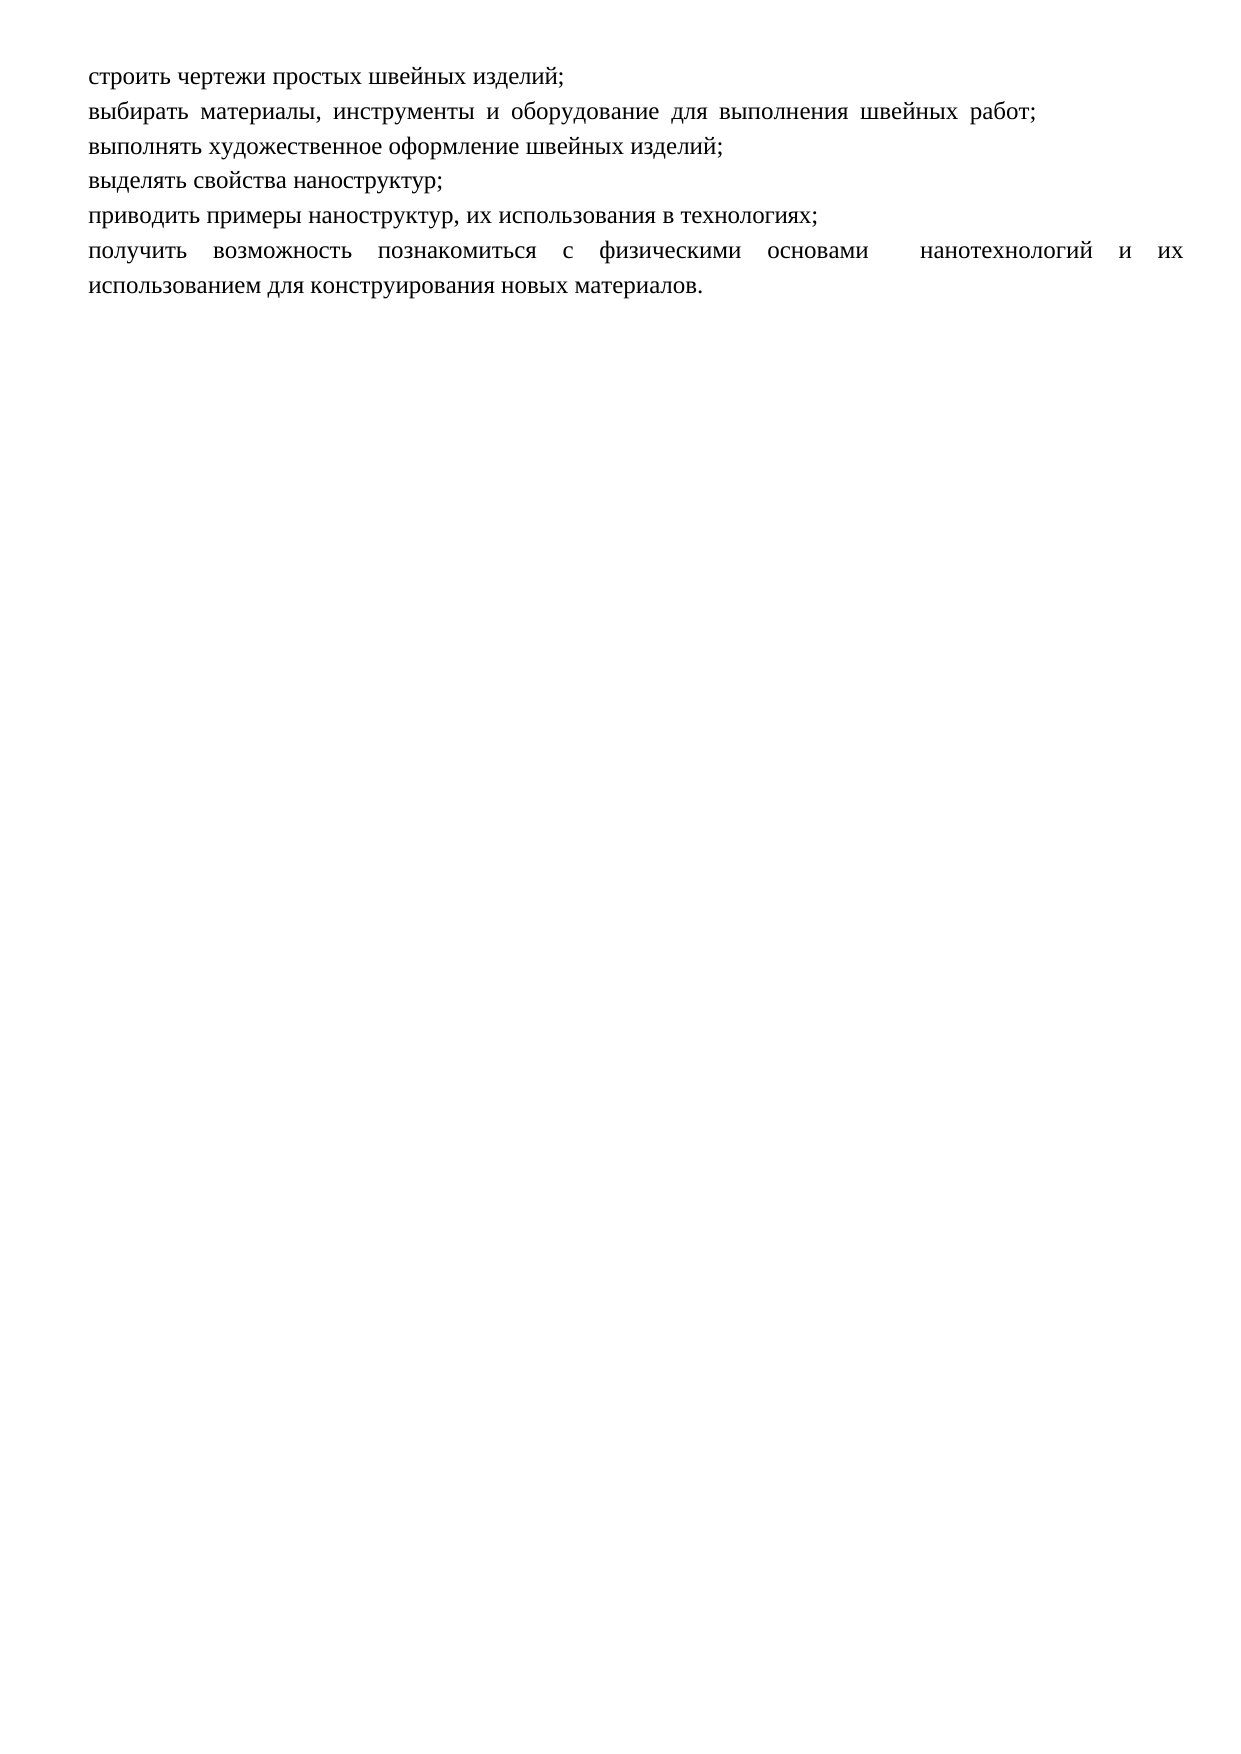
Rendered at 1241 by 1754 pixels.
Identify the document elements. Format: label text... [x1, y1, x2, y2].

text строить чертежи простых швейных изделий; [88, 61, 1184, 90]
text выбирать материалы, инструменты и оборудование для выполнения швейных работ; выполнять художественное оформление швейных изделий; [88, 96, 1036, 159]
text получить возможность познакомиться с физическими основами нанотехнологий и их использованием для конструирования новых материалов. [88, 235, 1184, 299]
text приводить примеры наноструктур, их использования в технологиях; [88, 200, 1184, 229]
text выделять свойства наноструктур; [88, 165, 1184, 194]
